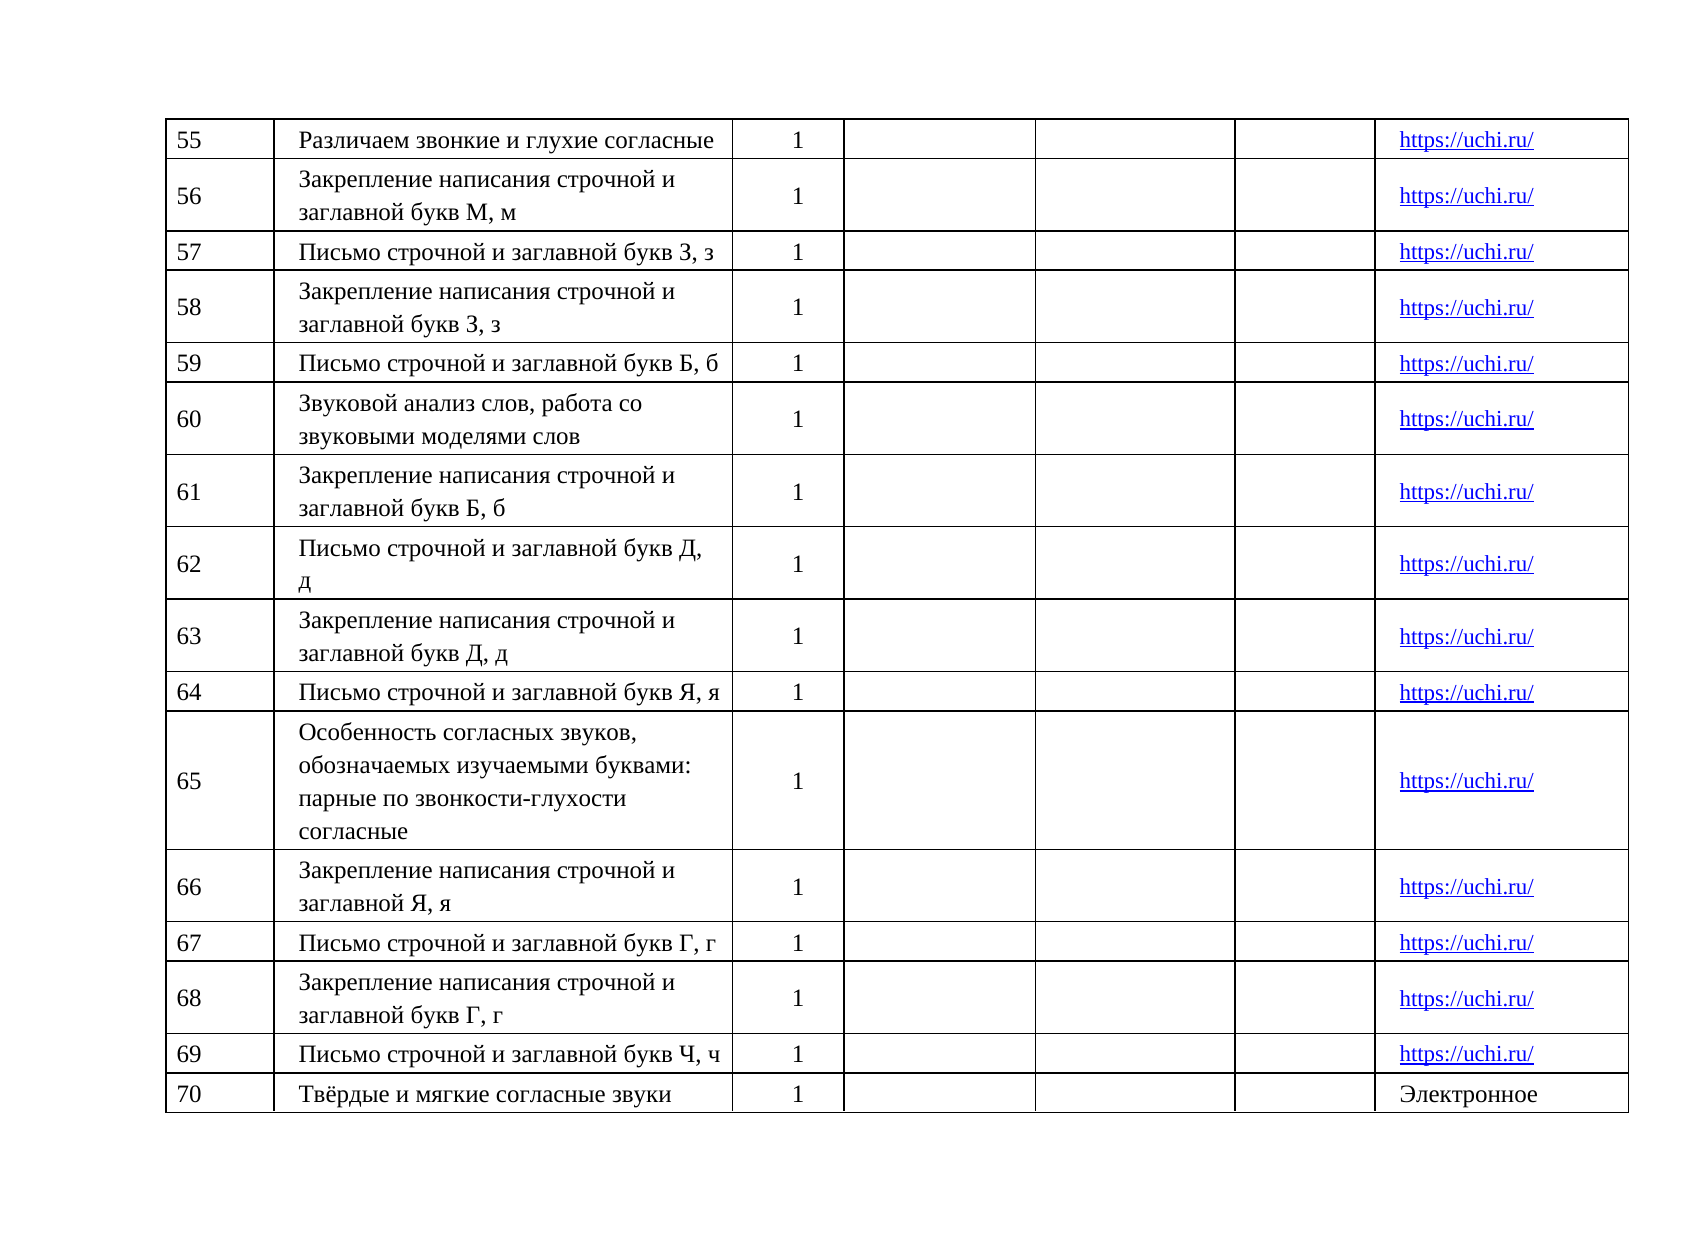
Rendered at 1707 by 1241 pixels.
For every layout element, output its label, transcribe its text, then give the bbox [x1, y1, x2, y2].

table_cell [1236, 120, 1374, 157]
table_cell https://uchi.ru/ [1376, 455, 1628, 526]
table_cell [845, 527, 1035, 598]
table_cell [1036, 922, 1234, 960]
table_cell [845, 159, 1035, 230]
table_cell [1236, 455, 1374, 526]
table_cell Закрепление написания строчной и заглавной букв М, м [275, 159, 732, 230]
table_cell Письмо строчной и заглавной букв Ч, ч [275, 1034, 732, 1072]
table_cell [845, 343, 1035, 381]
table_cell Письмо строчной и заглавной букв Д, д [275, 527, 732, 598]
table_cell 70 [167, 1074, 273, 1111]
table_cell 68 [167, 962, 273, 1033]
table_cell [1036, 1074, 1234, 1111]
table_cell 1 [733, 922, 843, 960]
table_cell https://uchi.ru/ [1376, 962, 1628, 1033]
table_cell 1 [733, 343, 843, 381]
table_cell [1036, 672, 1234, 710]
table_cell [1236, 527, 1374, 598]
table_cell Закрепление написания строчной и заглавной букв Д, д [275, 600, 732, 671]
table_cell [1236, 850, 1374, 921]
table_cell 66 [167, 850, 273, 921]
table_cell [845, 1034, 1035, 1072]
table_cell [1036, 455, 1234, 526]
table_cell 69 [167, 1034, 273, 1072]
table_cell Закрепление написания строчной и заглавной букв Б, б [275, 455, 732, 526]
table_cell [845, 672, 1035, 710]
table_cell [1036, 383, 1234, 453]
table_cell https://uchi.ru/ [1376, 527, 1628, 598]
table_cell [1036, 962, 1234, 1033]
table_cell https://uchi.ru/ [1376, 159, 1628, 230]
table_cell [845, 922, 1035, 960]
table_cell [1036, 120, 1234, 157]
table_cell Различаем звонкие и глухие согласные [275, 120, 732, 157]
table_cell 1 [733, 120, 843, 157]
table_cell https://uchi.ru/ [1376, 120, 1628, 157]
table_cell 1 [733, 672, 843, 710]
table_cell 1 [733, 600, 843, 671]
table_cell Звуковой анализ слов, работа со звуковыми моделями слов [275, 383, 732, 453]
table_cell https://uchi.ru/ [1376, 232, 1628, 269]
table_cell https://uchi.ru/ [1376, 343, 1628, 381]
table_cell [1236, 922, 1374, 960]
table_cell 65 [167, 712, 273, 848]
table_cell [1376, 1074, 1628, 1111]
table_cell [1036, 271, 1234, 342]
table_cell [845, 232, 1035, 269]
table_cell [275, 1074, 732, 1111]
table_cell https://uchi.ru/ [1376, 850, 1628, 921]
table_cell https://uchi.ru/ [1376, 600, 1628, 671]
table_cell [1236, 383, 1374, 453]
table_cell 60 [167, 383, 273, 453]
table_cell 57 [167, 232, 273, 269]
table_cell [1036, 600, 1234, 671]
table_cell https://uchi.ru/ [1376, 922, 1628, 960]
table_cell [845, 1074, 1035, 1111]
table_cell 56 [167, 159, 273, 230]
table_cell 1 [733, 232, 843, 269]
table_cell [1236, 962, 1374, 1033]
table_cell Особенность согласных звуков, обозначаемых изучаемыми буквами: парные по звонкости-глухости согласные [275, 712, 732, 848]
table_cell 1 [733, 455, 843, 526]
table_cell [1236, 159, 1374, 230]
table_cell 59 [167, 343, 273, 381]
table_cell https://uchi.ru/ [1376, 271, 1628, 342]
table_cell [845, 962, 1035, 1033]
table_cell [845, 383, 1035, 453]
table_cell 1 [733, 712, 843, 848]
table_cell [1036, 1034, 1234, 1072]
table_cell 62 [167, 527, 273, 598]
table_cell [1236, 271, 1374, 342]
table_cell 58 [167, 271, 273, 342]
table_cell 1 [733, 271, 843, 342]
table_cell [1236, 600, 1374, 671]
table_cell [1036, 527, 1234, 598]
table_cell Закрепление написания строчной и заглавной букв Г, г [275, 962, 732, 1033]
table_cell [845, 850, 1035, 921]
table_cell Закрепление написания строчной и заглавной Я, я [275, 850, 732, 921]
table_cell 55 [167, 120, 273, 157]
table_cell Письмо строчной и заглавной букв Я, я [275, 672, 732, 710]
table_cell [845, 120, 1035, 157]
table_cell Закрепление написания строчной и заглавной букв З, з [275, 271, 732, 342]
table_cell 63 [167, 600, 273, 671]
table_cell 1 [733, 850, 843, 921]
table_cell [1236, 1034, 1374, 1072]
table_cell 67 [167, 922, 273, 960]
table_cell [1236, 672, 1374, 710]
table_cell [1036, 232, 1234, 269]
table_cell [1236, 232, 1374, 269]
table_cell [1236, 343, 1374, 381]
table_cell Письмо строчной и заглавной букв З, з [275, 232, 732, 269]
table_cell https://uchi.ru/ [1376, 1034, 1628, 1072]
table_cell Письмо строчной и заглавной букв Г, г [275, 922, 732, 960]
table_cell [845, 271, 1035, 342]
table_cell 1 [733, 962, 843, 1033]
table_cell 1 [733, 1074, 843, 1111]
table_cell [845, 600, 1035, 671]
table_cell Письмо строчной и заглавной букв Б, б [275, 343, 732, 381]
table_cell [1236, 712, 1374, 848]
table_cell 61 [167, 455, 273, 526]
table_cell [845, 712, 1035, 848]
table_cell 1 [733, 159, 843, 230]
table_cell [1036, 159, 1234, 230]
table_cell [1036, 343, 1234, 381]
table_cell https://uchi.ru/ [1376, 672, 1628, 710]
table_cell [1236, 1074, 1374, 1111]
table_cell 1 [733, 1034, 843, 1072]
table_cell 1 [733, 527, 843, 598]
table_cell [1036, 712, 1234, 848]
table_cell 64 [167, 672, 273, 710]
table_cell https://uchi.ru/ [1376, 712, 1628, 848]
table_cell https://uchi.ru/ [1376, 383, 1628, 453]
table_cell [1036, 850, 1234, 921]
table_cell [845, 455, 1035, 526]
table_cell 1 [733, 383, 843, 453]
